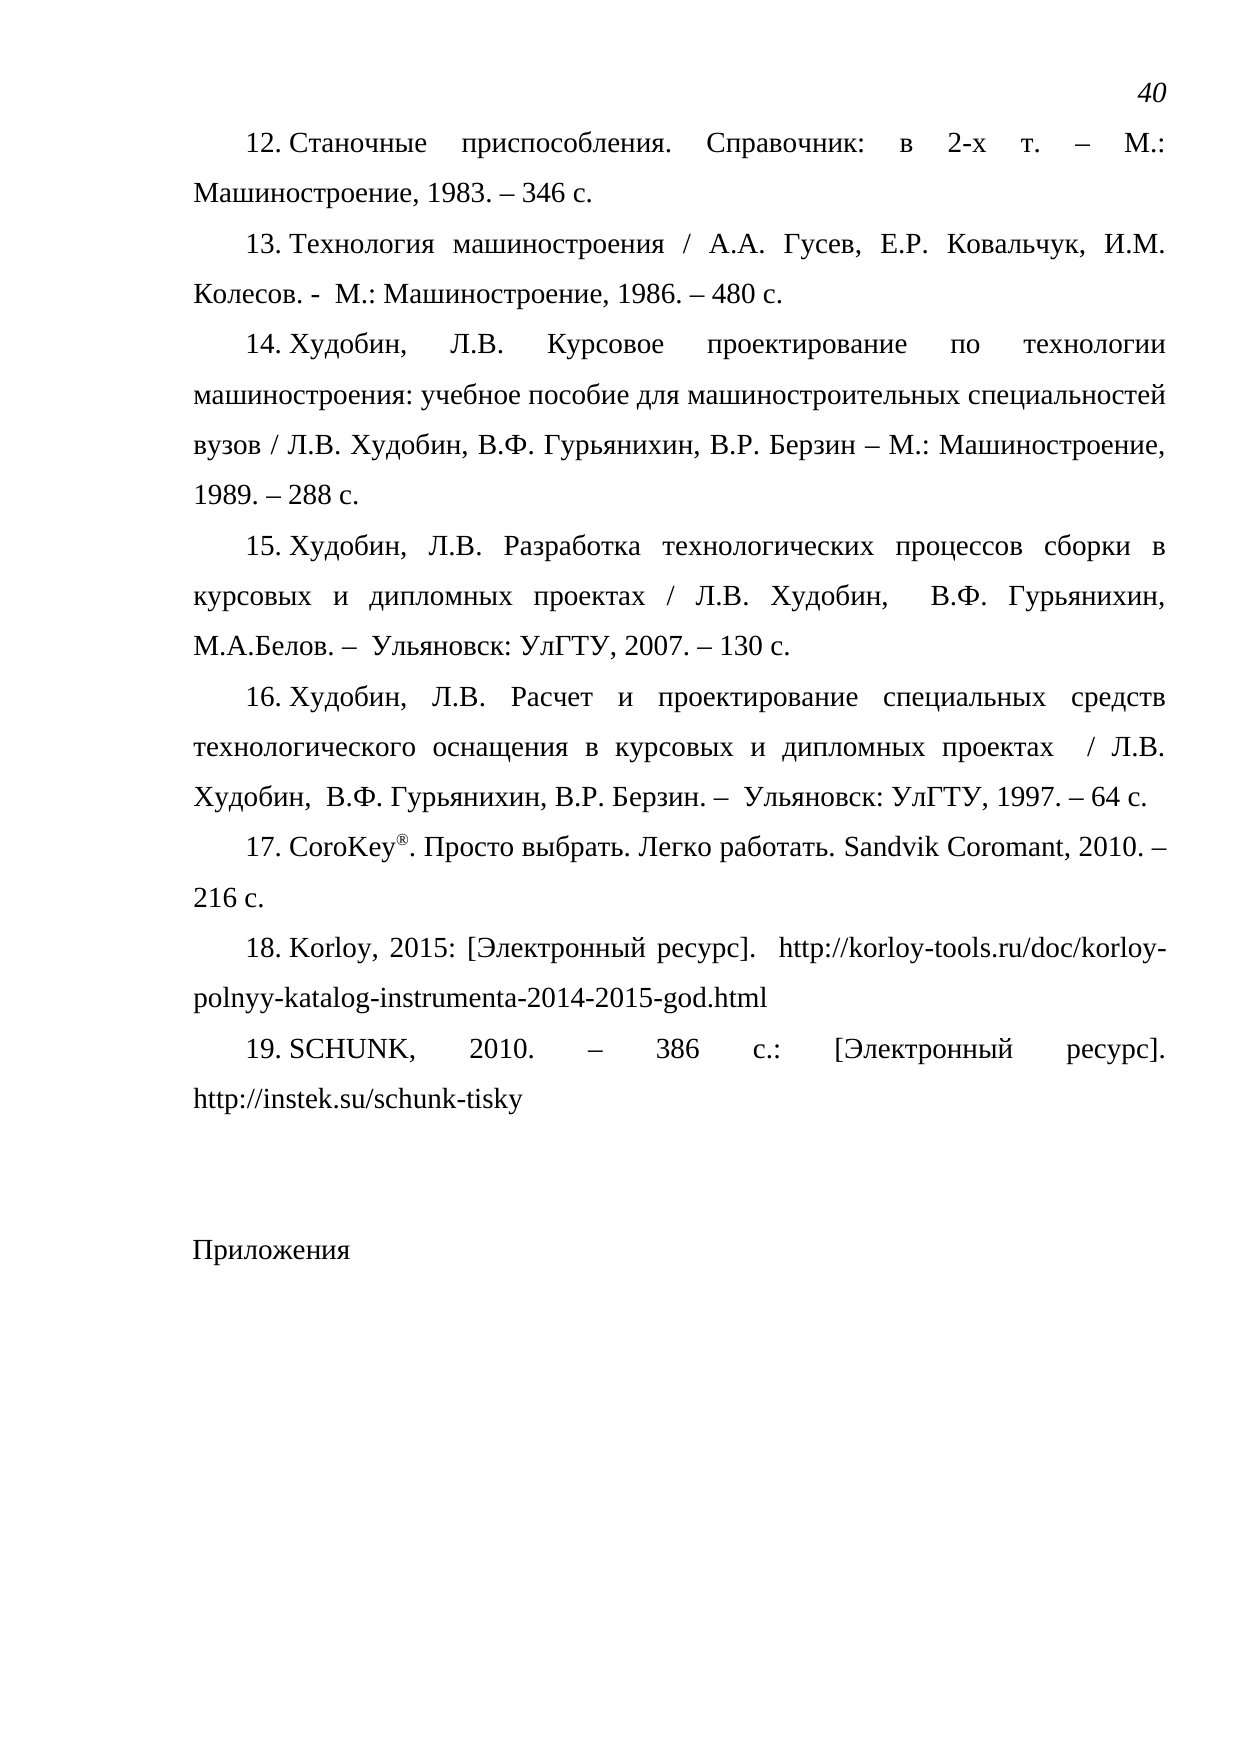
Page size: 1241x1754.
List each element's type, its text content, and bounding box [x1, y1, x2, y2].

list Худобин, Л.В. Разработка технологических процессов сборки в курсовых и дипломных проектах / Л.В. Худобин, В.Ф. Гурьянихин, М.А.Белов. – Ульяновск: УлГТУ, 2007. – 130 с. [193, 528, 1166, 662]
list SCHUNK, 2010. – 386 с.: [Электронный ресурс]. http://instek.su/schunk-tisky [193, 1031, 1166, 1115]
text Приложения [118, 1232, 1166, 1266]
list Худобин, Л.В. Расчет и проектирование специальных средств технологического оснащения в курсовых и дипломных проектах / Л.В. Худобин, В.Ф. Гурьянихин, В.Р. Берзин. – Ульяновск: УлГТУ, 1997. – 64 с. [193, 679, 1166, 813]
list Технология машиностроения / А.А. Гусев, Е.Р. Ковальчук, И.М. Колесов. - М.: Машиностроение, 1986. – 480 с. [193, 226, 1166, 310]
list Станочные приспособления. Справочник: в 2-х т. – М.: Машиностроение, 1983. – 346 с. [193, 125, 1166, 209]
list Korloy, 2015: [Электронный ресурс]. http://korloy-tools.ru/doc/korloy-polnyy-katalog-instrumenta-2014-2015-god.html [193, 930, 1166, 1014]
list Худобин, Л.В. Курсовое проектирование по технологии машиностроения: учебное пособие для машиностроительных специальностей вузов / Л.В. Худобин, В.Ф. Гурьянихин, В.Р. Берзин – М.: Машиностроение, 1989. – 288 с. [193, 326, 1166, 511]
list CoroKey®. Просто выбрать. Легко работать. Sandvik Coromant, 2010. –216 с. [193, 829, 1166, 913]
